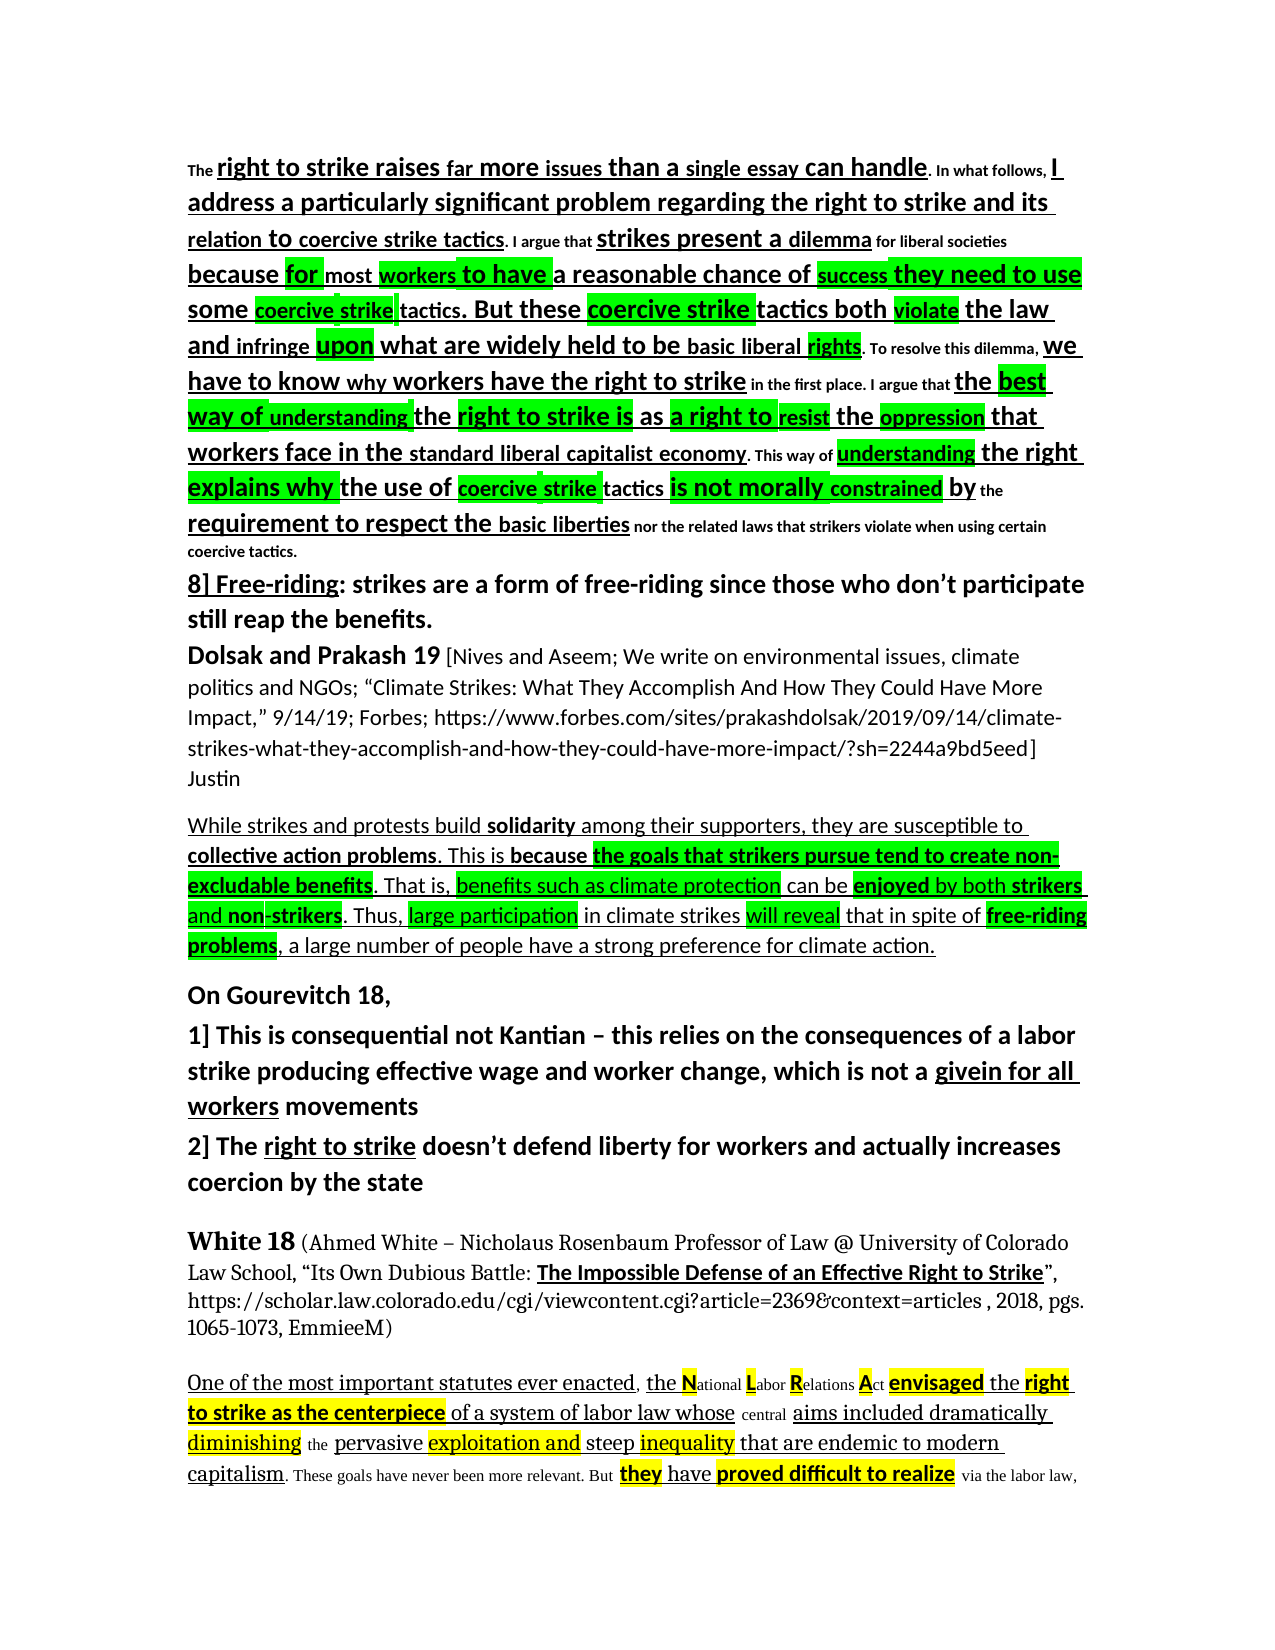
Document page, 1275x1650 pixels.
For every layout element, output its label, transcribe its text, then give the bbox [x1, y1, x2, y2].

subtitle On Gourevitch 18, [187, 978, 1087, 1012]
subtitle 1] This is consequential not Kantian – this relies on the consequences of a labor strike producing effective wage and worker change, which is not a givein for all workers movements [187, 1018, 1087, 1123]
text Dolsak and Prakash 19 [Nives and Aseem; We write on environmental issues, climate politics and NGOs; “Climate Strikes: What They Accomplish And How They Could Have More Impact,” 9/14/19; Forbes; https://www.forbes.com/sites/prakashdolsak/2019/09/14/climate-strikes-what-they-accomplish-and-how-they-could-have-more-impact/?sh=2244a9bd5eed] Justin [187, 638, 1087, 792]
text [187, 1368, 1087, 1487]
text While strikes and protests build solidarity among their supporters, they are susceptible to collective action problems. This is because the goals that strikers pursue tend to create non-excludable benefits. That is, benefits such as climate protection can be enjoyed by both strikers and non-strikers. Thus, large participation in climate strikes will reveal that in spite of free-riding problems, a large number of people have a strong preference for climate action. [187, 811, 1087, 895]
text White 18 (Ahmed White – Nicholaus Rosenbaum Professor of Law @ University of Colorado Law School, “Its Own Dubious Battle: The Impossible Defense of an Effective Right to Strike”, https://scholar.law.colorado.edu/cgi/viewcontent.cgi?article=2369&context=articles , 2018, pgs. 1065-1073, EmmieeM) [187, 1226, 1087, 1341]
subtitle 8] Free-riding: strikes are a form of free-riding since those who don’t participate still reap the benefits. [187, 567, 1087, 636]
subtitle The right to strike raises far more issues than a single essay can handle. In what follows, I address a particularly significant problem regarding the right to strike and its relation to coercive strike tactics. I argue that strikes present a dilemma for liberal societies because for most workers to have a reasonable chance of success they need to use some coercive strike tactics. But these coercive strike tactics both violate the law and infringe upon what are widely held to be basic liberal rights. To resolve this dilemma, we have to know why workers have the right to strike in the first place. I argue that the best way of understanding the right to strike is as a right to resist the oppression that workers face in the standard liberal capitalist economy. This way of understanding the right explains why the use of coercive strike tactics is not morally constrained by the requirement to respect the basic liberties nor the related laws that strikers violate when using certain coercive tactics. [187, 150, 1087, 561]
subtitle 2] The right to strike doesn’t defend liberty for workers and actually increases coercion by the state [187, 1129, 1087, 1198]
text While strikes and protests build solidarity among their supporters, they are susceptible to collective action problems. This is because the goals that strikers pursue tend to create non-excludable benefits. That is, benefits such as climate protection can be enjoyed by both strikers and non-strikers. Thus, large participation in climate strikes will reveal that in spite of free-riding problems, a large number of people have a strong preference for climate action. [187, 927, 1087, 960]
